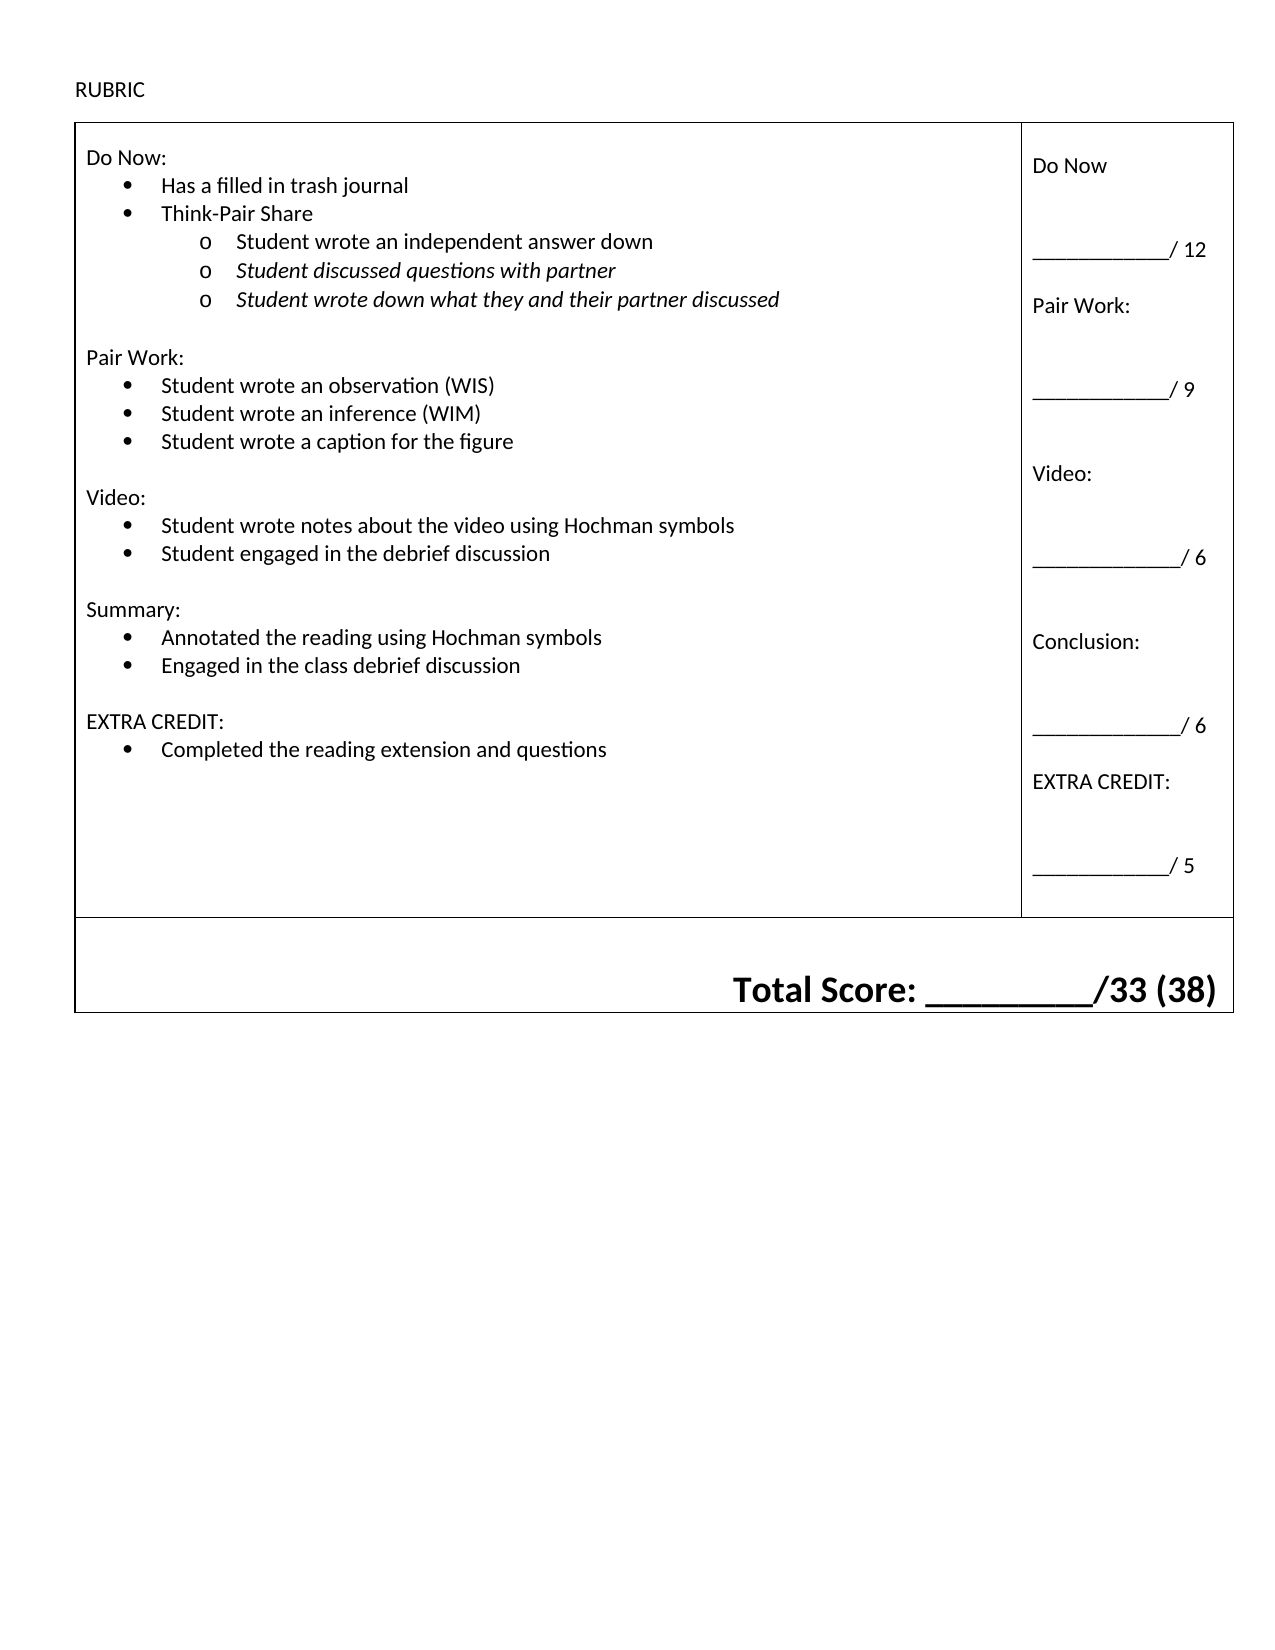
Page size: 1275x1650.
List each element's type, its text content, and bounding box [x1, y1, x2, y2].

table_header Do Now: Has a filled in trash journal Think-Pair Share Student wrote an independent answer down Student discussed questions with partner Student wrote down what they and their partner discussed Pair Work: Student wrote an observation (WIS) Student wrote an inference (WIM) Student wrote a caption for the figure Video: Student wrote notes about the video using Hochman symbols Student engaged in the debrief discussion Summary: Annotated the reading using Hochman symbols Engaged in the class debrief discussion EXTRA CREDIT: Completed the reading extension and questions [76, 123, 1021, 917]
table_header Do Now ____________/ 12 Pair Work: ____________/ 9 Video: _____________/ 6 Conclusion: _____________/ 6 EXTRA CREDIT: ____________/ 5 [1022, 123, 1233, 917]
table_cell Total Score: _________/33 (38) [76, 918, 1233, 1012]
text RUBRIC [75, 75, 1200, 103]
